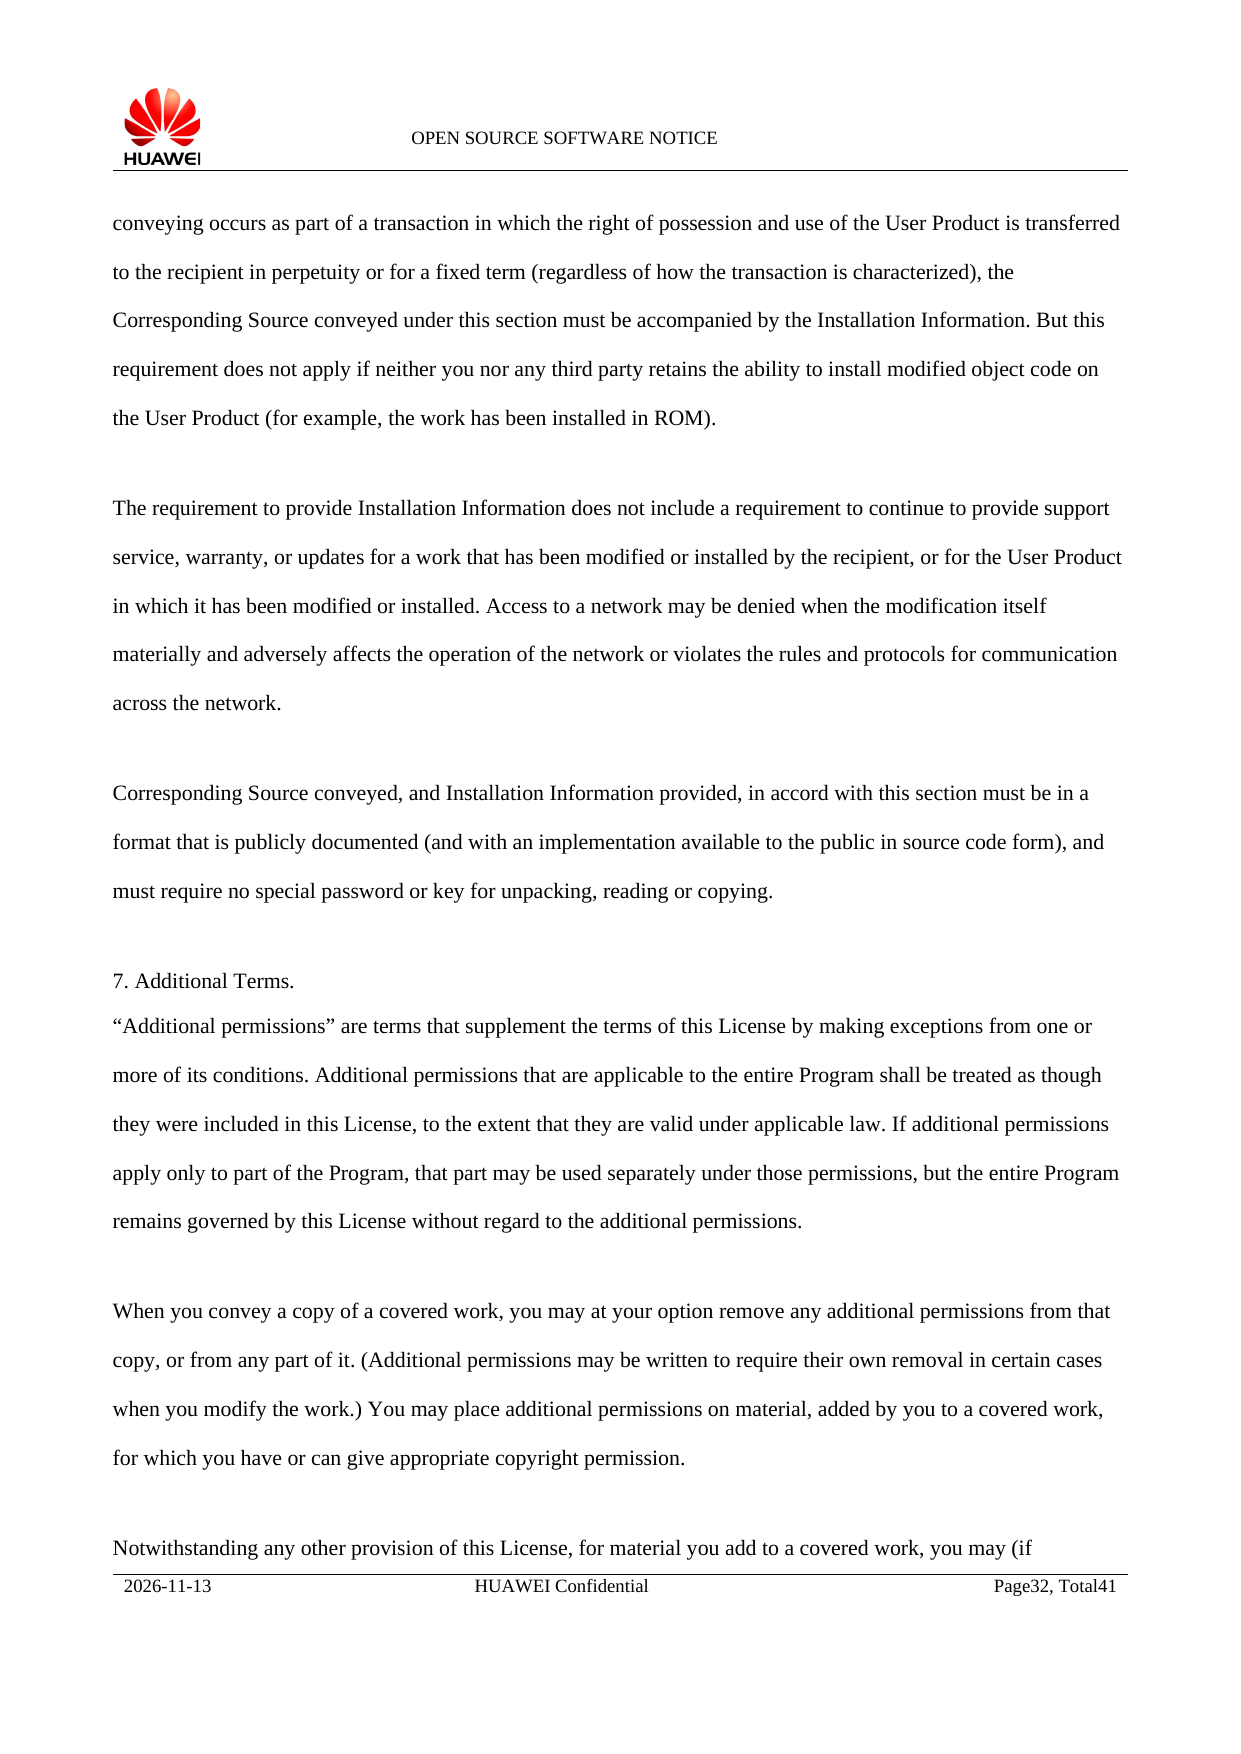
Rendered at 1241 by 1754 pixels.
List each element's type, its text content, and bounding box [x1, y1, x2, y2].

text Corresponding Source conveyed, and Installation Information provided, in accord with this section must be in a format that is publicly documented (and with an implementation available to the public in source code form), and must require no special password or key for unpacking, reading or copying. [112, 777, 1128, 907]
picture [124, 88, 201, 165]
text The requirement to provide Installation Information does not include a requirement to continue to provide support service, warranty, or updates for a work that has been modified or installed by the recipient, or for the User Product in which it has been modified or installed. Access to a network may be denied when the modification itself materially and adversely affects the operation of the network or violates the rules and protocols for communication across the network. [112, 492, 1128, 719]
text “Additional permissions” are terms that supplement the terms of this License by making exceptions from one or more of its conditions. Additional permissions that are applicable to the entire Program shall be treated as though they were included in this License, to the extent that they are valid under applicable law. If additional permissions apply only to part of the Program, that part may be used separately under those permissions, but the entire Program remains governed by this License without regard to the additional permissions. [112, 1009, 1128, 1237]
text When you convey a copy of a covered work, you may at your option remove any additional permissions from that copy, or from any part of it. (Additional permissions may be written to require their own removal in certain cases when you modify the work.) You may place additional permissions on material, added by you to a covered work, for which you have or can give appropriate copyright permission. [112, 1295, 1128, 1473]
text 7. Additional Terms. [112, 964, 1128, 997]
